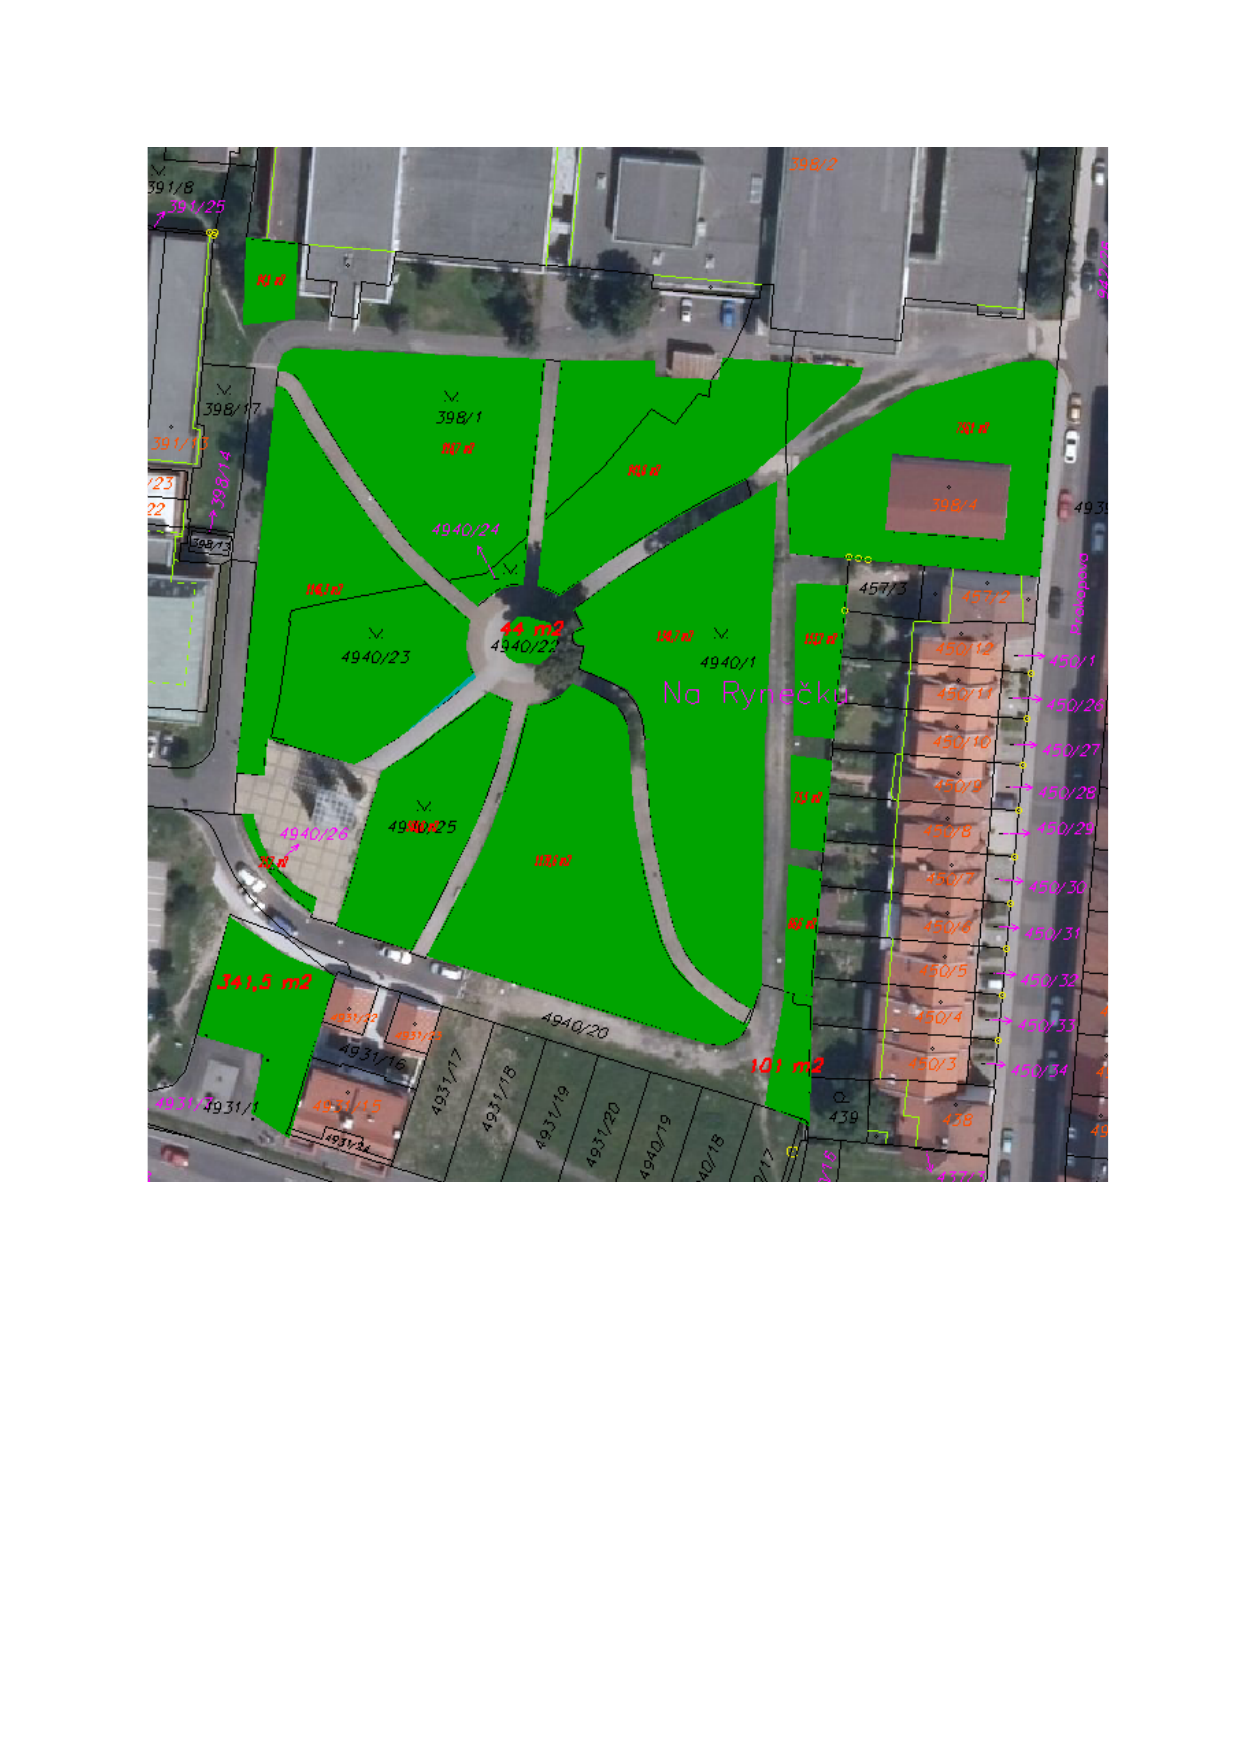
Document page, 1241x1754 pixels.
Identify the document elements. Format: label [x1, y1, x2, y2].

picture [147, 147, 1109, 1182]
